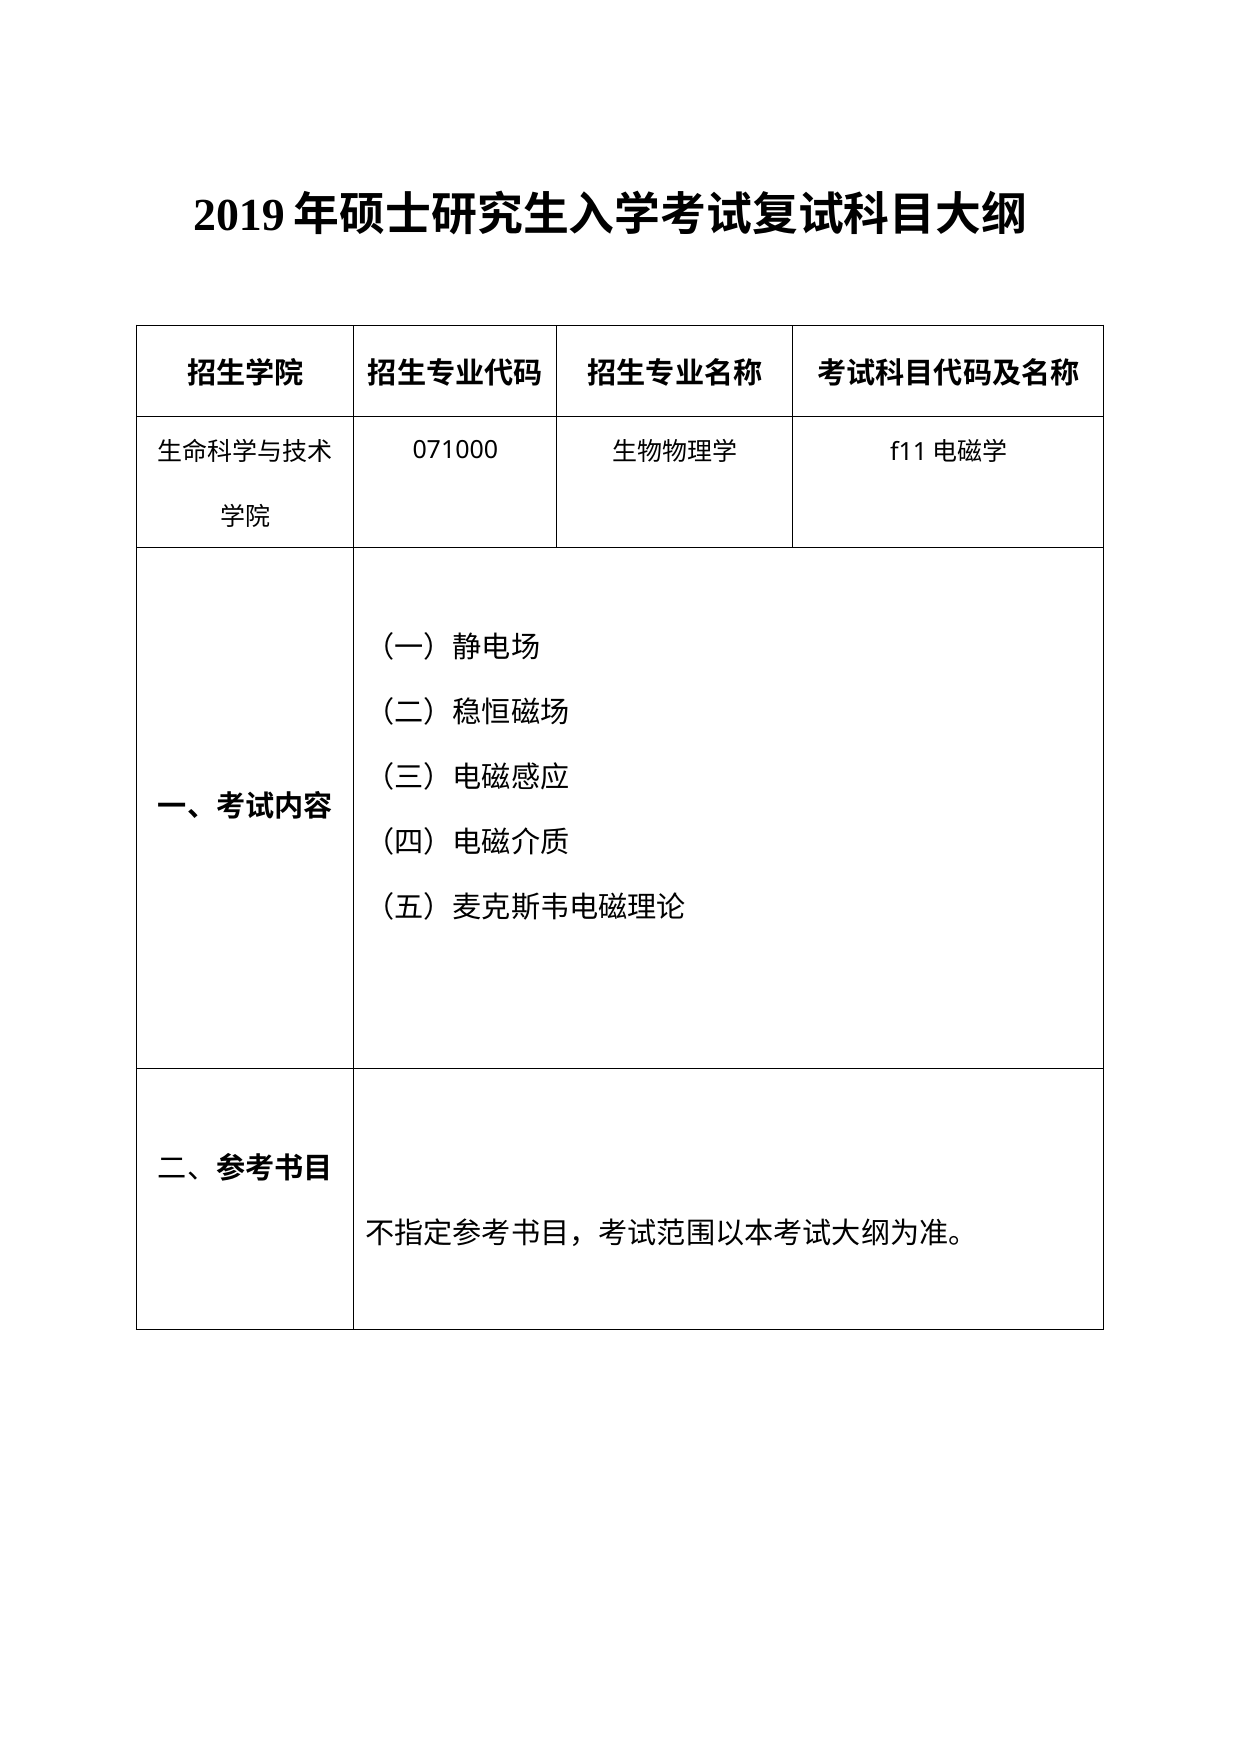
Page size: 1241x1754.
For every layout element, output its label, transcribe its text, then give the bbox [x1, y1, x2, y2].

table_cell 生命科学与技术学院 [137, 417, 353, 547]
table_cell 不指定参考书目，考试范围以本考试大纲为准。 [354, 1069, 1103, 1329]
table_header 招生专业名称 [557, 326, 792, 416]
table_header 考试科目代码及名称 [793, 326, 1103, 416]
table_cell 二、参考书目 [137, 1069, 353, 1329]
table_cell f11电磁学 [793, 417, 1103, 547]
table_cell 071000 [354, 417, 556, 547]
table_cell （一）静电场 （二）稳恒磁场 （三）电磁感应 （四）电磁介质 （五）麦克斯韦电磁理论 [354, 548, 1103, 1068]
text 2019年硕士研究生入学考试复试科目大纲 [133, 162, 1053, 259]
table_header 招生专业代码 [354, 326, 556, 416]
table_header 招生学院 [137, 326, 353, 416]
table_cell 生物物理学 [557, 417, 792, 547]
table_cell 一、考试内容 [137, 548, 353, 1068]
